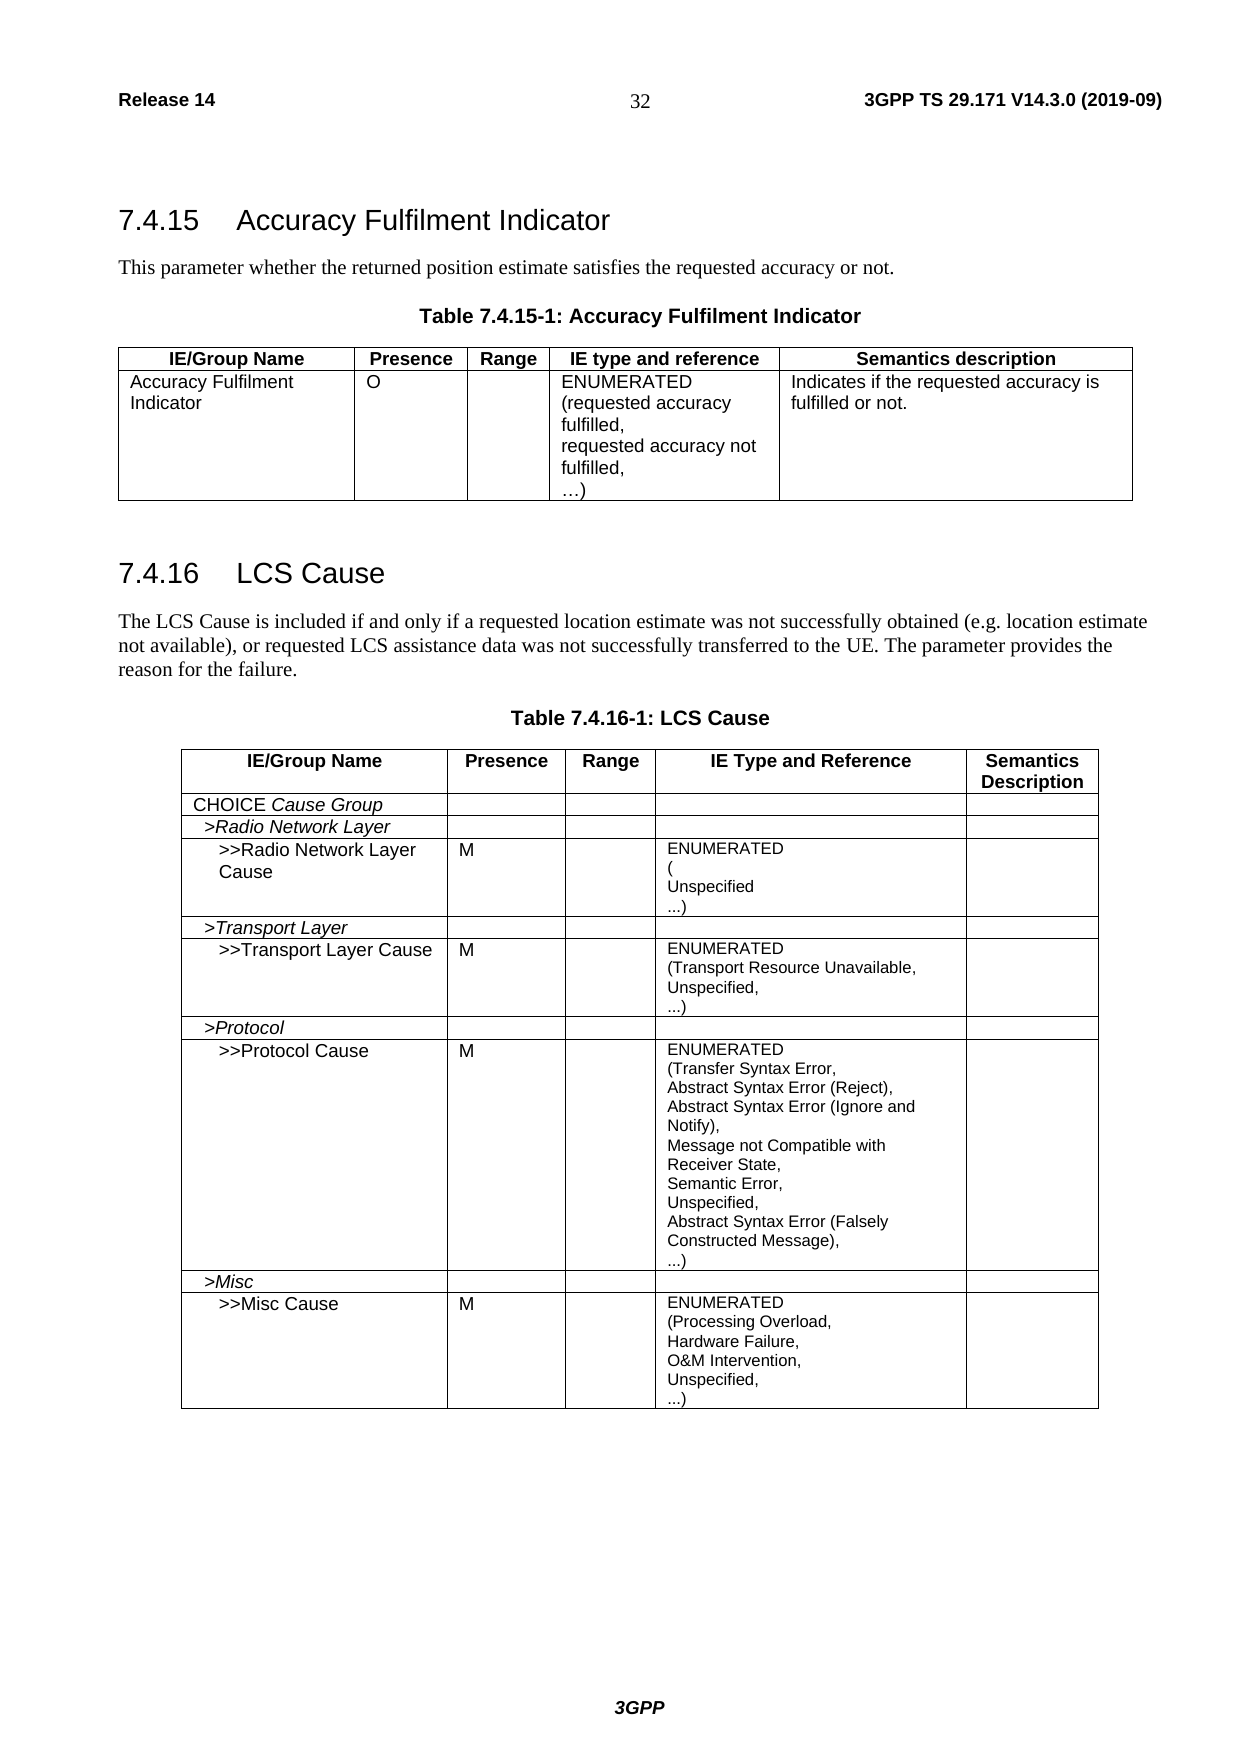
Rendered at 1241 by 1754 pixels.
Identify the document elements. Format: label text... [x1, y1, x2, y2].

table_cell [566, 939, 655, 1016]
table_cell ENUMERATED ( Unspecified ...) [656, 839, 966, 916]
table_cell CHOICE Cause Group [182, 794, 447, 815]
table_cell [566, 1017, 655, 1038]
table_cell [967, 794, 1098, 815]
table_cell [448, 917, 565, 938]
table_cell [967, 1293, 1098, 1408]
table_cell >Protocol [182, 1017, 447, 1038]
table_cell [448, 794, 565, 815]
table_cell [967, 1017, 1098, 1038]
table_cell M [448, 1040, 565, 1269]
table_cell [566, 839, 655, 916]
table_cell [967, 1271, 1098, 1292]
table_header Range [468, 348, 549, 369]
table_cell [468, 371, 549, 500]
table_cell [448, 816, 565, 838]
table_cell Indicates if the requested accuracy is fulfilled or not. [780, 371, 1132, 500]
table_cell >Radio Network Layer [182, 816, 447, 838]
table_cell [566, 1293, 655, 1408]
table_cell [566, 1271, 655, 1292]
table_cell [967, 839, 1098, 916]
table_cell [967, 1040, 1098, 1269]
table_cell [656, 1271, 966, 1292]
text This parameter whether the returned position estimate satisfies the requested accuracy or not. [118, 255, 1162, 279]
table_header Semantics Description [967, 750, 1098, 793]
table_header IE Type and Reference [656, 750, 966, 793]
table_header IE/Group Name [119, 348, 354, 369]
table_header IE type and reference [550, 348, 779, 369]
table_cell >Transport Layer [182, 917, 447, 938]
table_cell [967, 917, 1098, 938]
table_cell [448, 1017, 565, 1038]
table_cell [566, 917, 655, 938]
table_cell ENUMERATED (Transfer Syntax Error, Abstract Syntax Error (Reject), Abstract Syntax Error (Ignore and Notify), Message not Compatible with , Semantic Error, Unspecified, Abstract Syntax Error (Falsely Constructed Message), ...) [656, 1040, 966, 1269]
text Table 7.4.16-1: LCS Cause [118, 706, 1162, 730]
table_cell O [355, 371, 467, 500]
table_cell [656, 917, 966, 938]
table_cell >>Radio Network Layer Cause [182, 839, 447, 916]
table_cell ENUMERATED (Transport Resource Unavailable, Unspecified, ...) [656, 939, 966, 1016]
table_cell >>Protocol Cause [182, 1040, 447, 1269]
table_cell >>Transport Layer Cause [182, 939, 447, 1016]
table_cell [656, 1017, 966, 1038]
table_header IE/Group Name [182, 750, 447, 793]
subtitle 7.4.15 Accuracy Fulfilment Indicator [118, 203, 1162, 236]
table_cell Accuracy Fulfilment Indicator [119, 371, 354, 500]
table_cell M [448, 1293, 565, 1408]
table_header Range [566, 750, 655, 793]
subtitle 7.4.16 LCS Cause [118, 556, 1162, 590]
table_header Presence [448, 750, 565, 793]
table_cell >>Misc Cause [182, 1293, 447, 1408]
table_cell M [448, 839, 565, 916]
table_cell [967, 939, 1098, 1016]
table_cell [566, 816, 655, 838]
table_cell [656, 794, 966, 815]
table_cell [566, 794, 655, 815]
table_cell ENUMERATED (requested accuracy fulfilled, requested accuracy not fulfilled, …) [550, 371, 779, 500]
table_cell [967, 816, 1098, 838]
table_header Semantics description [780, 348, 1132, 369]
table_cell >Misc [182, 1271, 447, 1292]
table_cell [566, 1040, 655, 1269]
text Table 7.4.15-1: Accuracy Fulfilment Indicator [118, 304, 1162, 328]
table_cell [448, 1271, 565, 1292]
table_cell [656, 816, 966, 838]
table_cell M [448, 939, 565, 1016]
text The LCS Cause is included if and only if a requested location estimate was not successfully obtained (e.g. location estimate not available), or requested LCS assistance data was not successfully transferred to the UE. The parameter provides the reason for the failure. [118, 608, 1162, 681]
table_cell ENUMERATED (Processing Overload, Hardware Failure, O&M Intervention, Unspecified, ...) [656, 1293, 966, 1408]
table_header Presence [355, 348, 467, 369]
